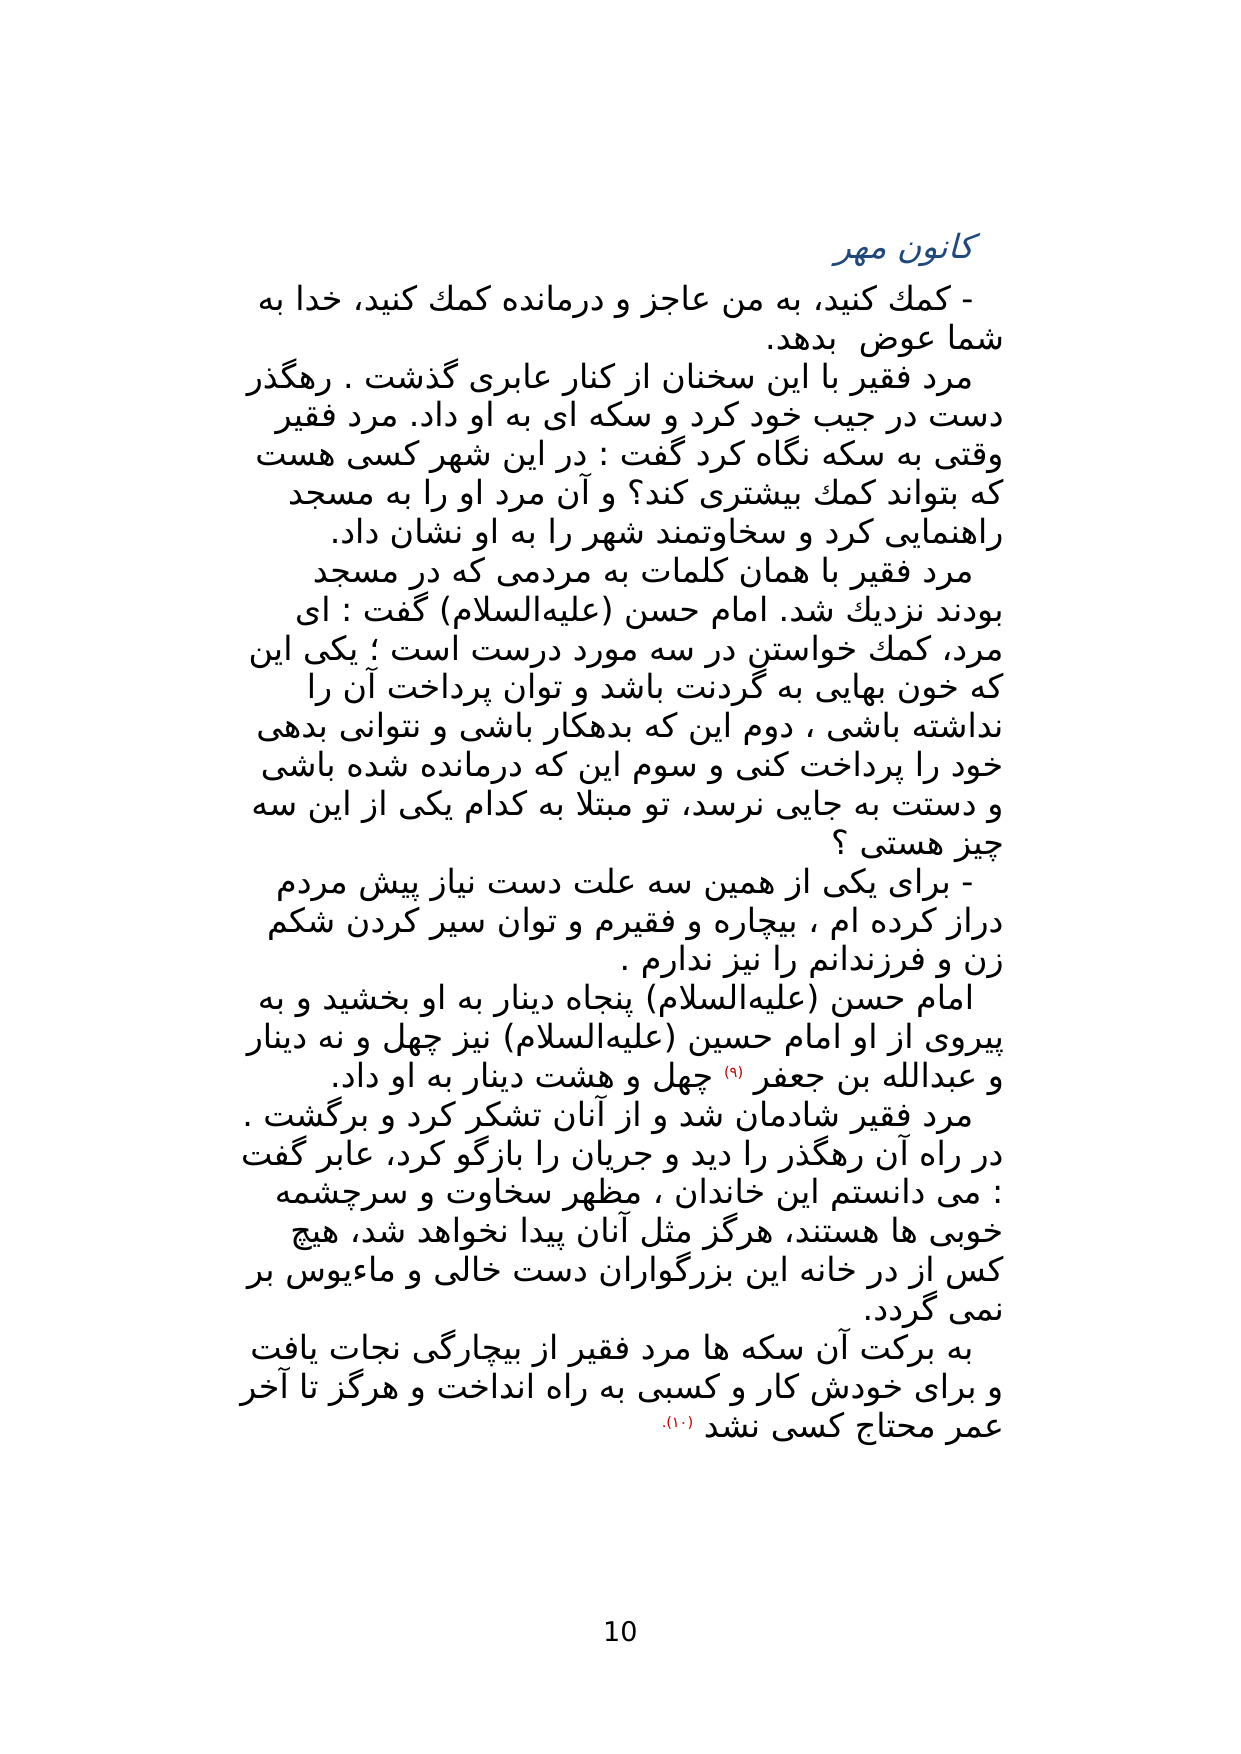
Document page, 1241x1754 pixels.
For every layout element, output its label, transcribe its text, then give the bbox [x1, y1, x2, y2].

text مرد فقير با همان كلمات به مردمى كه در مسجد بودند نزديك شد. امام حسن (عليه‌السلام) گفت : اى مرد، كمك خواستن در سه مورد درست است ؛ يكى اين كه خون بهايى به گردنت باشد و توان پرداخت آن را نداشته باشى ، دوم اين كه بدهكار باشى و نتوانى بدهى خود را پرداخت كنى و سوم اين كه درمانده شده باشى و دستت به جايى نرسد، تو مبتلا به كدام يكى از اين سه چيز هستى ؟ [236, 551, 1004, 862]
text مرد فقير شادمان شد و از آنان تشكر كرد و برگشت . در راه آن رهگذر را ديد و جريان را بازگو كرد، عابر گفت : مى دانستم اين خاندان ، مظهر سخاوت و سرچشمه خوبى ها هستند، هرگز مثل آنان پيدا نخواهد شد، هيچ كس از در خانه اين بزرگواران دست خالى و ماءيوس بر نمى گردد. [236, 1095, 1004, 1328]
subtitle كانون مهر [236, 228, 1004, 267]
text امام حسن (عليه‌السلام) پنجاه دينار به او بخشيد و به پيروى از او امام حسين (عليه‌السلام) نيز چهل و نه دينار و عبدالله بن جعفر (٩) چهل و هشت دينار به او داد. [236, 979, 1004, 1095]
text - براى يكى از همين سه علت دست نياز پيش مردم دراز كرده ام ، بيچاره و فقيرم و توان سير كردن شكم زن و فرزندانم را نيز ندارم . [236, 862, 1004, 979]
text - كمك كنيد، به من عاجز و درمانده كمك كنيد، خدا به شما عوض ‍ بدهد. [236, 279, 1004, 357]
text مرد فقير با اين سخنان از كنار عابرى گذشت . رهگذر دست در جيب خود كرد و سكه اى به او داد. مرد فقير وقتى به سكه نگاه كرد گفت : در اين شهر كسى هست كه بتواند كمك بيشترى كند؟ و آن مرد او را به مسجد راهنمايى كرد و سخاوتمند شهر را به او نشان داد. [236, 357, 1004, 551]
text به بركت آن سكه ها مرد فقير از بيچارگى نجات يافت و براى خودش كار و كسبى به راه انداخت و هرگز تا آخر عمر محتاج كسى نشد (١٠). [236, 1328, 1004, 1445]
